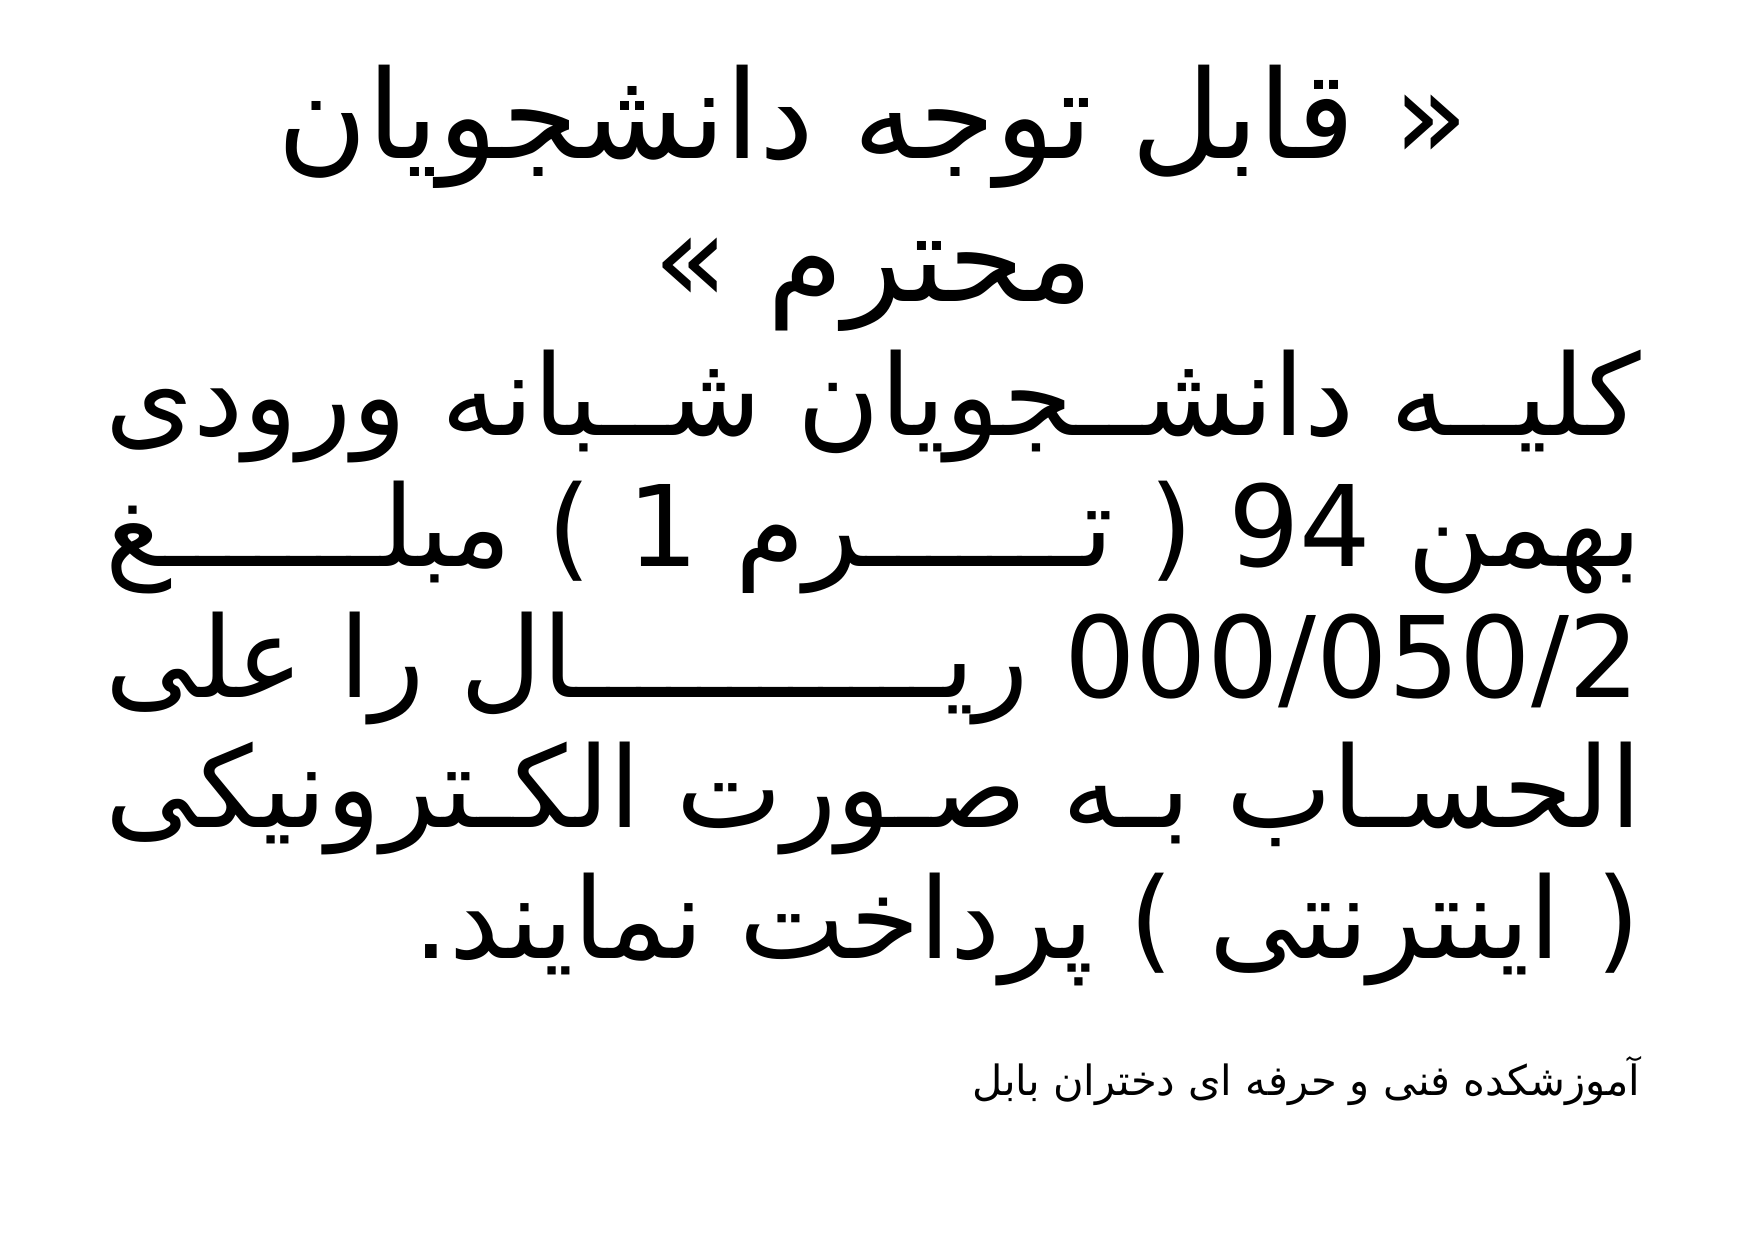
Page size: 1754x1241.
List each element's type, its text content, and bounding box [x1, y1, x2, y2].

text آموزشکده فنی و حرفه ای دختران بابل [106, 1028, 1641, 1105]
text کلیه دانشجویان شبانه ورودی بهمن 94 ( ترم 1 ) مبلغ 000/050/2 ريال را علی الحساب به صورت الکترونیکی ( اینترنتی ) پرداخت نمایند. [106, 331, 1641, 985]
text « قابل توجه دانشجویان محترم » [106, 44, 1641, 331]
